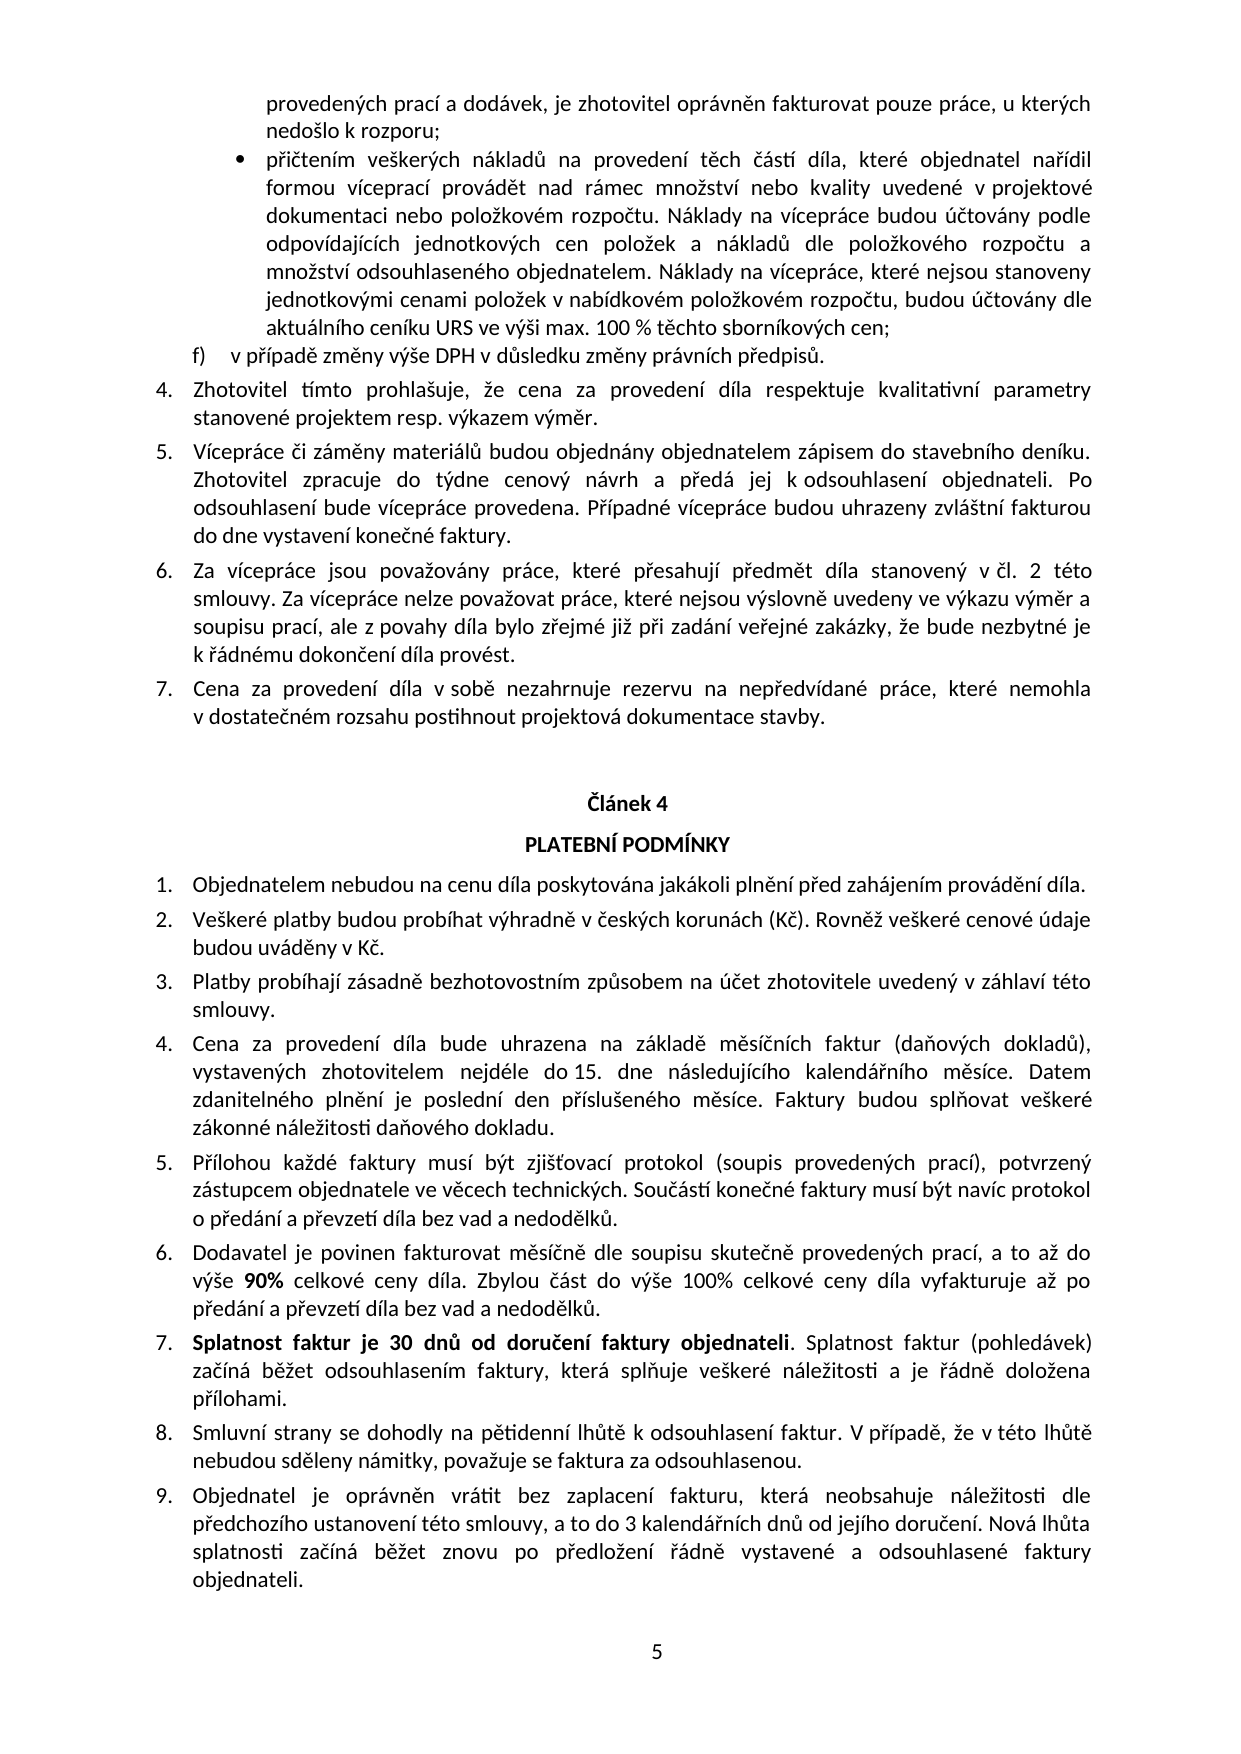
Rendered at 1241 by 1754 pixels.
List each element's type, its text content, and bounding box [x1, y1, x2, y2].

list Veškeré platby budou probíhat výhradně v českých korunách (Kč). Rovněž veškeré cenové údaje budou uváděny v Kč. [155, 905, 1093, 961]
list Dodavatel je povinen fakturovat měsíčně dle soupisu skutečně provedených prací, a to až do výše 90% celkové ceny díla. Zbylou část do výše 100% celkové ceny díla vyfakturuje až po předání a převzetí díla bez vad a nedodělků. [155, 1238, 1093, 1322]
list Přílohou každé faktury musí být zjišťovací protokol (soupis provedených prací), potvrzený zástupcem objednatele ve věcech technických. Součástí konečné faktury musí být navíc protokol o předání a převzetí díla bez vad a nedodělků. [155, 1148, 1093, 1232]
list Zhotovitel tímto prohlašuje, že cena za provedení díla respektuje kvalitativní parametry stanovené projektem resp. výkazem výměr. [156, 375, 1093, 431]
list v případě změny výše DPH v důsledku změny právních předpisů. [192, 341, 1093, 369]
list Cena za provedení díla bude uhrazena na základě měsíčních faktur (daňových dokladů), vystavených zhotovitelem nejdéle do 15. dne následujícího kalendářního měsíce. Datem zdanitelného plnění je poslední den příslušeného měsíce. Faktury budou splňovat veškeré zákonné náležitosti daňového dokladu. [155, 1029, 1093, 1141]
list přičtením veškerých nákladů na provedení těch částí díla, které objednatel nařídil formou víceprací provádět nad rámec množství nebo kvality uvedené v projektové dokumentaci nebo položkovém rozpočtu. Náklady na vícepráce budou účtovány podle odpovídajících jednotkových cen položek a nákladů dle položkového rozpočtu a množství odsouhlaseného objednatelem. Náklady na vícepráce, které nejsou stanoveny jednotkovými cenami položek v nabídkovém položkovém rozpočtu, budou účtovány dle aktuálního ceníku URS ve výši max. 100 % těchto sborníkových cen; [236, 145, 1093, 341]
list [236, 89, 1093, 145]
list Platby probíhají zásadně bezhotovostním způsobem na účet zhotovitele uvedený v záhlaví této smlouvy. [155, 967, 1093, 1023]
list Cena za provedení díla v sobě nezahrnuje rezervu na nepředvídané práce, které nemohla v dostatečném rozsahu postihnout projektová dokumentace stavby. [156, 674, 1093, 730]
list Objednatel je oprávněn vrátit bez zaplacení fakturu, která neobsahuje náležitosti dle předchozího ustanovení této smlouvy, a to do 3 kalendářních dnů od jejího doručení. Nová lhůta splatnosti začíná běžet znovu po předložení řádně vystavené a odsouhlasené faktury objednateli. [155, 1481, 1093, 1593]
list Vícepráce či záměny materiálů budou objednány objednatelem zápisem do stavebního deníku. Zhotovitel zpracuje do týdne cenový návrh a předá jej k odsouhlasení objednateli. Po odsouhlasení bude vícepráce provedena. Případné vícepráce budou uhrazeny zvláštní fakturou do dne vystavení konečné faktury. [156, 437, 1093, 549]
list Splatnost faktur je 30 dnů od doručení faktury objednateli. Splatnost faktur (pohledávek) začíná běžet odsouhlasením faktury, která splňuje veškeré náležitosti a je řádně doložena přílohami. [155, 1328, 1093, 1412]
list Za vícepráce jsou považovány práce, které přesahují předmět díla stanovený v čl. 2 této smlouvy. Za vícepráce nelze považovat práce, které nejsou výslovně uvedeny ve výkazu výměr a soupisu prací, ale z povahy díla bylo zřejmé již při zadání veřejné zakázky, že bude nezbytné je k řádnému dokončení díla provést. [156, 556, 1093, 668]
subtitle Článek 4 [162, 789, 1093, 817]
text Platební podmínky [162, 830, 1093, 858]
list Smluvní strany se dohodly na pětidenní lhůtě k odsouhlasení faktur. V případě, že v této lhůtě nebudou sděleny námitky, považuje se faktura za odsouhlasenou. [155, 1418, 1093, 1474]
list Objednatelem nebudou na cenu díla poskytována jakákoli plnění před zahájením provádění díla. [155, 870, 1093, 898]
